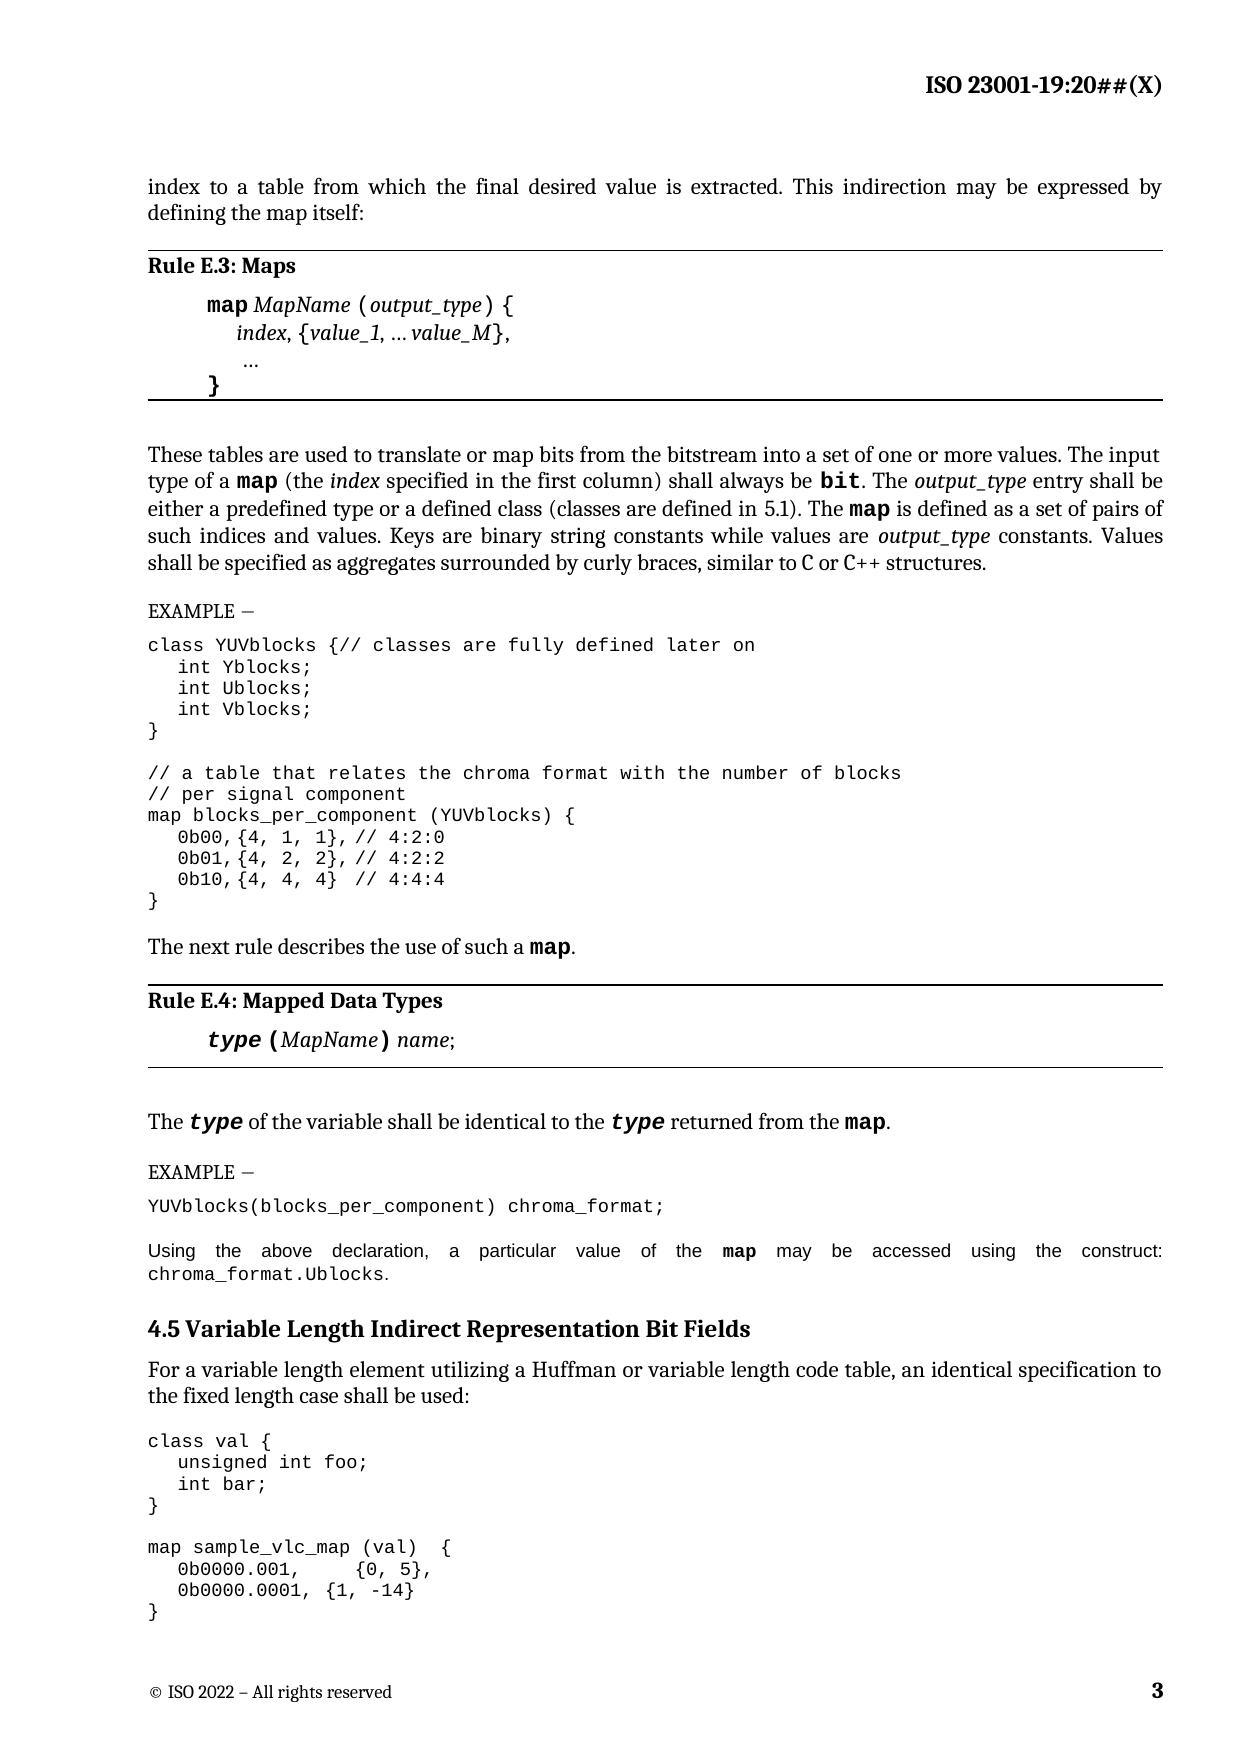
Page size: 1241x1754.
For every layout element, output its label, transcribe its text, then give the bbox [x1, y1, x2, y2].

text EXAMPLE [148, 1159, 1163, 1184]
text map sample_vlc_map (val) { [148, 1538, 1163, 1559]
text map blocks_per_component (YUVblocks) { [148, 806, 1163, 827]
subtitle Variable Length Indirect Representation Bit Fields [148, 1315, 1163, 1344]
text } [148, 721, 1163, 742]
text class YUVblocks {// classes are fully defined later on [148, 636, 1163, 657]
text EXAMPLE [148, 599, 1163, 624]
list type (MapName) name; [207, 1027, 1163, 1054]
text YUVblocks(blocks_per_component) chroma_format; [148, 1197, 1163, 1218]
text } [148, 1496, 1163, 1517]
text The next rule describes the use of such a map. [148, 934, 1163, 961]
list Rule E.3: Maps [148, 251, 1163, 279]
text For a variable length element utilizing a Huffman or variable length code table, an identical specification to the fixed length case shall be used: [148, 1356, 1163, 1409]
text 0b10, {4, 4, 4} // 4:4:4 [148, 870, 1163, 891]
list } [207, 373, 1163, 399]
text 0b01, {4, 2, 2}, // 4:2:2 [148, 849, 1163, 870]
text The type of the variable shall be identical to the type returned from the map. [148, 1106, 1163, 1137]
text 0b0000.001, {0, 5}, [148, 1559, 1163, 1581]
text 0b0000.0001, {1, -14} [148, 1581, 1163, 1602]
text } [148, 891, 1163, 912]
text class val { [148, 1432, 1163, 1453]
text } [148, 1602, 1163, 1623]
text int Ublocks; [148, 679, 1163, 700]
text 0b00, {4, 1, 1}, // 4:2:0 [148, 827, 1163, 849]
text int Vblocks; [148, 700, 1163, 721]
text These tables are used to translate or map bits from the bitstream into a set of one or more values. The input type of a map (the index specified in the first column) shall always be bit. The output_type entry shall be either a predefined type or a defined class (classes are defined in ‎8.3.1). The map is defined as a set of pairs of such indices and values. Keys are binary string constants while values are output_type constants. Values shall be specified as aggregates surrounded by curly braces, similar to C or C++ structures. [148, 442, 1163, 576]
text int Yblocks; [148, 657, 1163, 679]
list map MapName (output_type) { [207, 292, 1163, 319]
text int bar; [148, 1474, 1163, 1496]
list Rule E.4: Mapped Data Types [148, 986, 1163, 1014]
text Using the above declaration, a particular value of the map may be accessed using the construct: chroma_format.Ublocks. [148, 1239, 1163, 1286]
text // a table that relates the chroma format with the number of blocks [148, 764, 1163, 785]
list index, {value_1, … value_M}, [236, 319, 1163, 347]
text // per signal component [148, 785, 1163, 806]
text unsigned int foo; [148, 1453, 1163, 1474]
list … [236, 347, 1163, 373]
